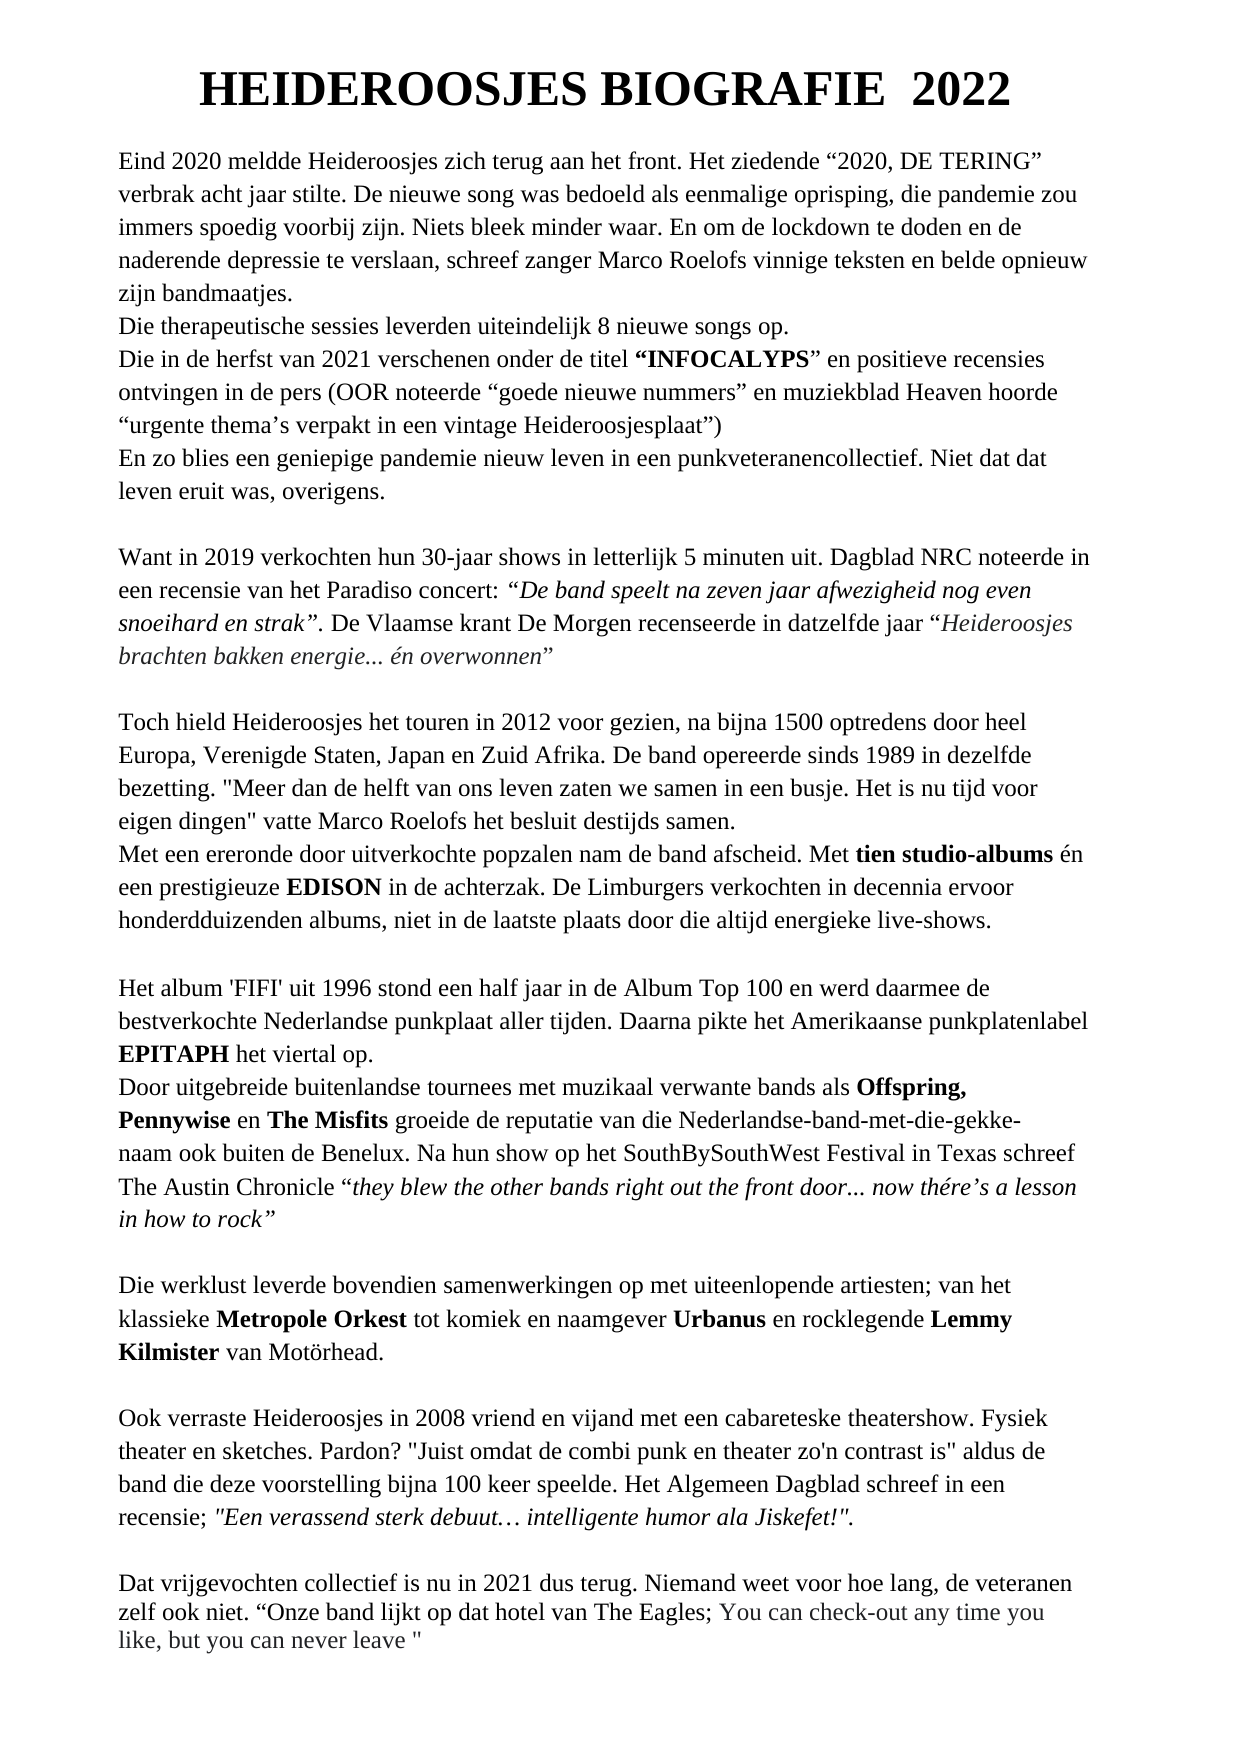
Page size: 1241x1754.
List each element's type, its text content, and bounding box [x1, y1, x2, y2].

text Die therapeutische sessies leverden uiteindelijk 8 nieuwe songs op. [118, 311, 1092, 339]
text Met een ereronde door uitverkochte popzalen nam de band afscheid. Met tien studio-albums én een prestigieuze EDISON in de achterzak. De Limburgers verkochten in decennia ervoor honderdduizenden albums, niet in de laatste plaats door die altijd energieke live-shows. [118, 839, 1092, 969]
text Eind 2020 meldde Heideroosjes zich terug aan het front. Het ziedende “2020, DE TERING” verbrak acht jaar stilte. De nieuwe song was bedoeld als eenmalige oprisping, die pandemie zou immers spoedig voorbij zijn. Niets bleek minder waar. En om de lockdown te doden en de naderende depressie te verslaan, schreef zanger Marco Roelofs vinnige teksten en belde opnieuw zijn bandmaatjes. [118, 146, 1092, 307]
text En zo blies een geniepige pandemie nieuw leven in een punkveteranencollectief. Niet dat dat leven eruit was, overigens. [118, 443, 1092, 505]
text Die in de herfst van 2021 verschenen onder de titel “INFOCALYPS” en positieve recensies ontvingen in de pers (OOR noteerde “goede nieuwe nummers” en muziekblad Heaven hoorde “urgente thema’s verpakt in een vintage Heideroosjesplaat”) [118, 344, 1092, 439]
text Toch hield Heideroosjes het touren in 2012 voor gezien, na bijna 1500 optredens door heel Europa, Verenigde Staten, Japan en Zuid Afrika. De band opereerde sinds 1989 in dezelfde bezetting. "Meer dan de helft van ons leven zaten we samen in een busje. Het is nu tijd voor eigen dingen" vatte Marco Roelofs het besluit destijds samen. [118, 707, 1092, 835]
text Het album 'FIFI' uit 1996 stond een half jaar in de Album Top 100 en werd daarmee de bestverkochte Nederlandse punkplaat aller tijden. Daarna pikte het Amerikaanse punkplatenlabel EPITAPH het viertal op. Door uitgebreide buitenlandse tournees met muzikaal verwante bands als Offspring, Pennywise en The Misfits groeide de reputatie van die Nederlandse-band-met-die-gekke-naam ook buiten de Benelux. Na hun show op het SouthBySouthWest Festival in Texas schreef The Austin Chronicle “they blew the other bands right out the front door... now thére’s a lesson in how to rock” Die werklust leverde bovendien samenwerkingen op met uiteenlopende artiesten; van het klassieke Metropole Orkest tot komiek en naamgever Urbanus en rocklegende Lemmy Kilmister van Motörhead. Ook verraste Heideroosjes in 2008 vriend en vijand met een cabareteske theatershow. Fysiek theater en sketches. Pardon? "Juist omdat de combi punk en theater zo'n contrast is" aldus de band die deze voorstelling bijna 100 keer speelde. Het Algemeen Dagblad schreef in een recensie; "Een verassend sterk debuut… intelligente humor ala Jiskefet!". [118, 973, 1092, 1531]
text Want in 2019 verkochten hun 30-jaar shows in letterlijk 5 minuten uit. Dagblad NRC noteerde in een recensie van het Paradiso concert: “De band speelt na zeven jaar afwezigheid nog even snoeihard en strak”. De Vlaamse krant De Morgen recenseerde in datzelfde jaar “Heideroosjes brachten bakken energie... én overwonnen” [118, 542, 1092, 670]
text HEIDEROOSJES BIOGRAFIE 2022 [118, 59, 1092, 117]
text Dat vrijgevochten collectief is nu in 2021 dus terug. Niemand weet voor hoe lang, de veteranen zelf ook niet. “Onze band lijkt op dat hotel van The Eagles; You can check-out any time you like, but you can never leave " [118, 1568, 1092, 1654]
